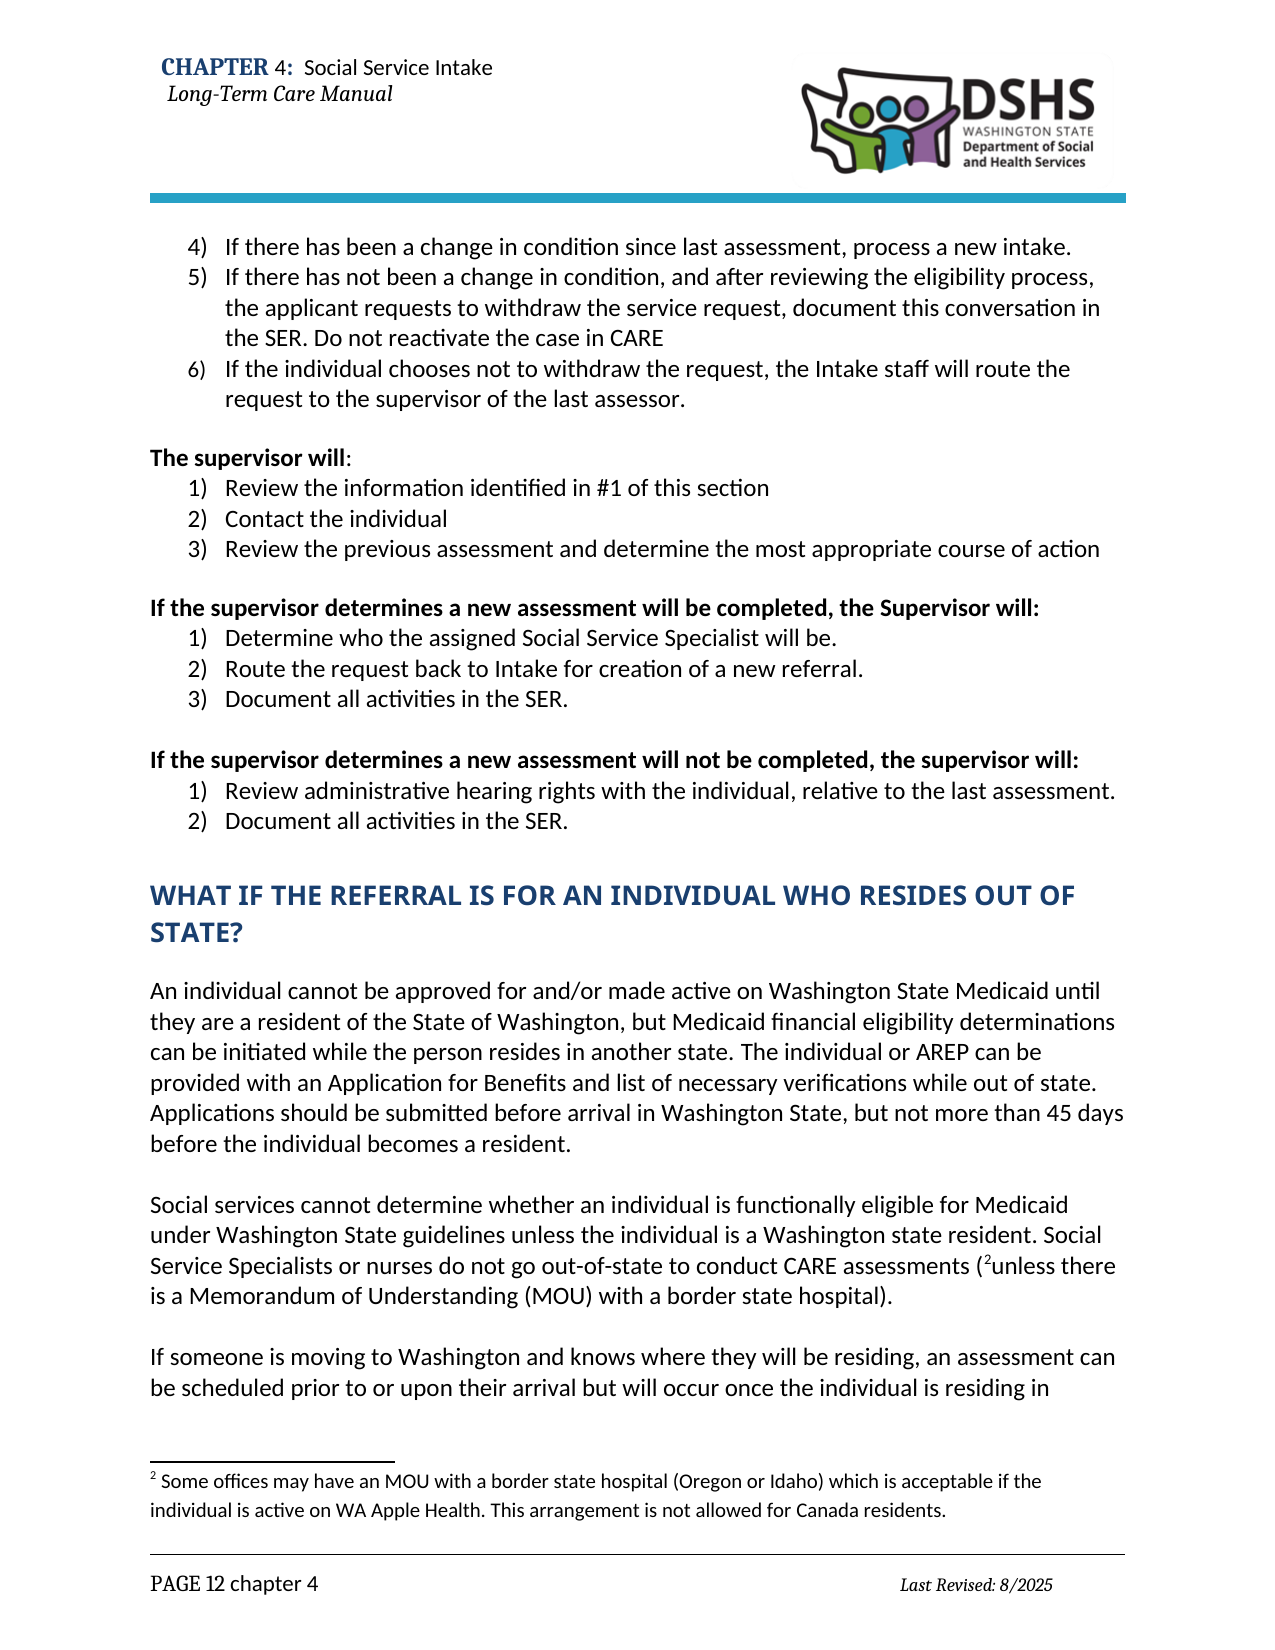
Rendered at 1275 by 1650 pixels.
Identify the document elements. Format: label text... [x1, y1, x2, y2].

list Review administrative hearing rights with the individual, relative to the last assessment. [187, 775, 1125, 806]
subtitle What if the referral is for an individual who resides out of State? [150, 877, 1125, 950]
list Determine who the assigned Social Service Specialist will be. [187, 622, 1125, 653]
picture [791, 52, 1115, 189]
list Contact the individual [187, 503, 1125, 533]
text The supervisor will: [150, 442, 1125, 472]
list Route the request back to Intake for creation of a new referral. [187, 653, 1125, 683]
text Social services cannot determine whether an individual is functionally eligible for Medicaid under Washington State guidelines unless the individual is a Washington state resident. Social Service Specialists or nurses do not go out-of-state to conduct CARE assessments (unless there is a Memorandum of Understanding (MOU) with a border state hospital). [150, 1189, 1125, 1311]
list Document all activities in the SER. [187, 806, 1125, 836]
list If the individual chooses not to withdraw the request, the Intake staff will route the request to the supervisor of the last assessor. [187, 353, 1125, 414]
list If there has not been a change in condition, and after reviewing the eligibility process, the applicant requests to withdraw the service request, document this conversation in the SER. Do not reactivate the case in CARE [187, 261, 1125, 353]
text If the supervisor determines a new assessment will not be completed, the supervisor will: [150, 744, 1125, 775]
text If the supervisor determines a new assessment will be completed, the Supervisor will: [150, 592, 1125, 622]
list Review the previous assessment and determine the most appropriate course of action [187, 533, 1125, 564]
list If there has been a change in condition since last assessment, process a new intake. [187, 231, 1125, 261]
list Document all activities in the SER. [187, 683, 1125, 714]
list Review the information identified in #1 of this section [187, 472, 1125, 503]
text An individual cannot be approved for and/or made active on Washington State Medicaid until they are a resident of the State of Washington, but Medicaid financial eligibility determinations can be initiated while the person resides in another state. The individual or AREP can be provided with an Application for Benefits and list of necessary verifications while out of state. Applications should be submitted before arrival in Washington State, but not more than 45 days before the individual becomes a resident. [150, 975, 1125, 1158]
